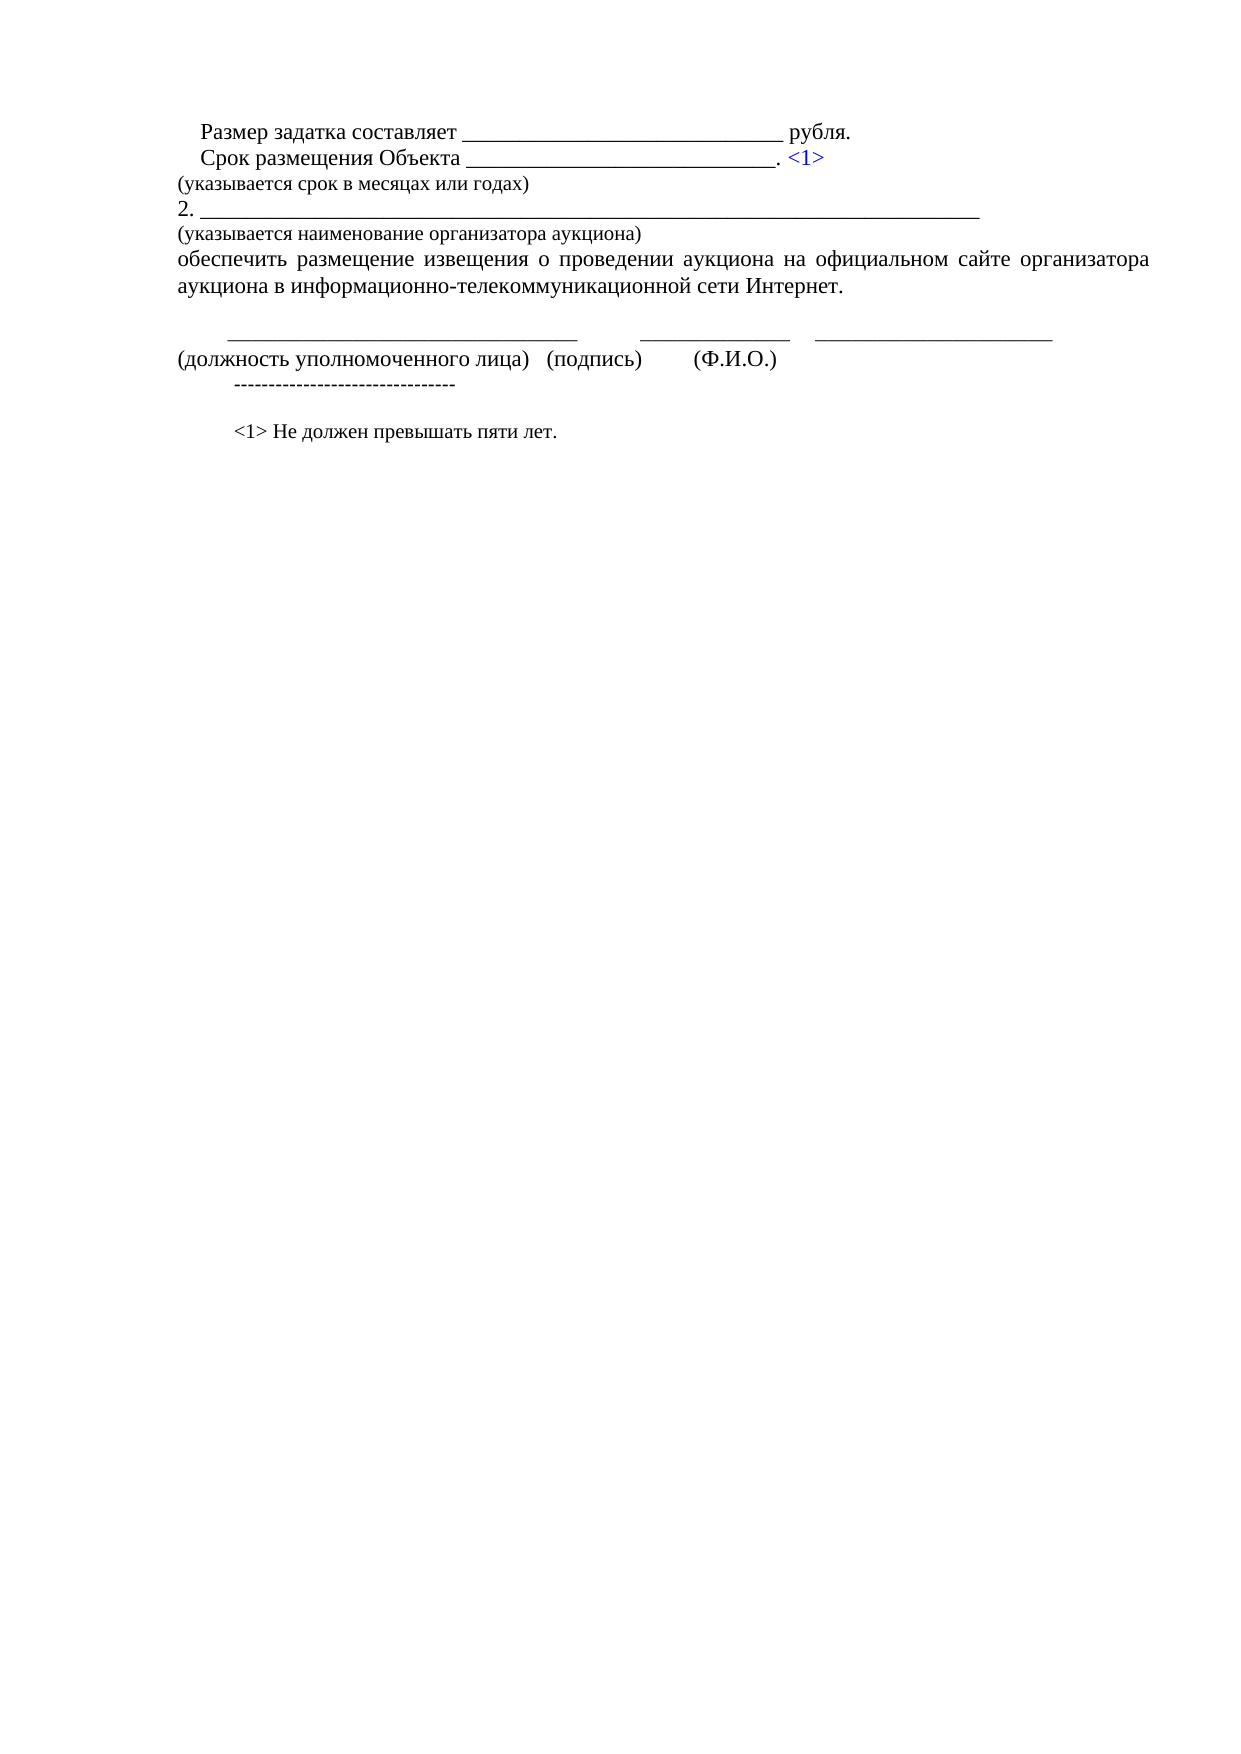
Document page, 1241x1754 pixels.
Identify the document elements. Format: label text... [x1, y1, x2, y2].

text обеспечить размещение извещения о проведении аукциона на официальном сайте организатора аукциона в информационно-телекоммуникационной сети Интернет. [177, 245, 1152, 298]
text Срок размещения Объекта ___________________________. <1> [177, 144, 1152, 171]
text <1> Не должен превышать пяти лет. [177, 418, 1152, 443]
text (указывается наименование организатора аукциона) [177, 221, 1152, 245]
text (указывается срок в месяцах или годах) [177, 171, 1152, 195]
text Размер задатка составляет ____________________________ рубля. [177, 118, 1152, 144]
text -------------------------------- [177, 372, 1152, 396]
text 2. ____________________________________________________________________ [177, 195, 1152, 221]
text ____________________________ ____________ ___________________ [177, 322, 1152, 345]
text (должность уполномоченного лица) (подпись) (Ф.И.О.) [177, 345, 1152, 372]
